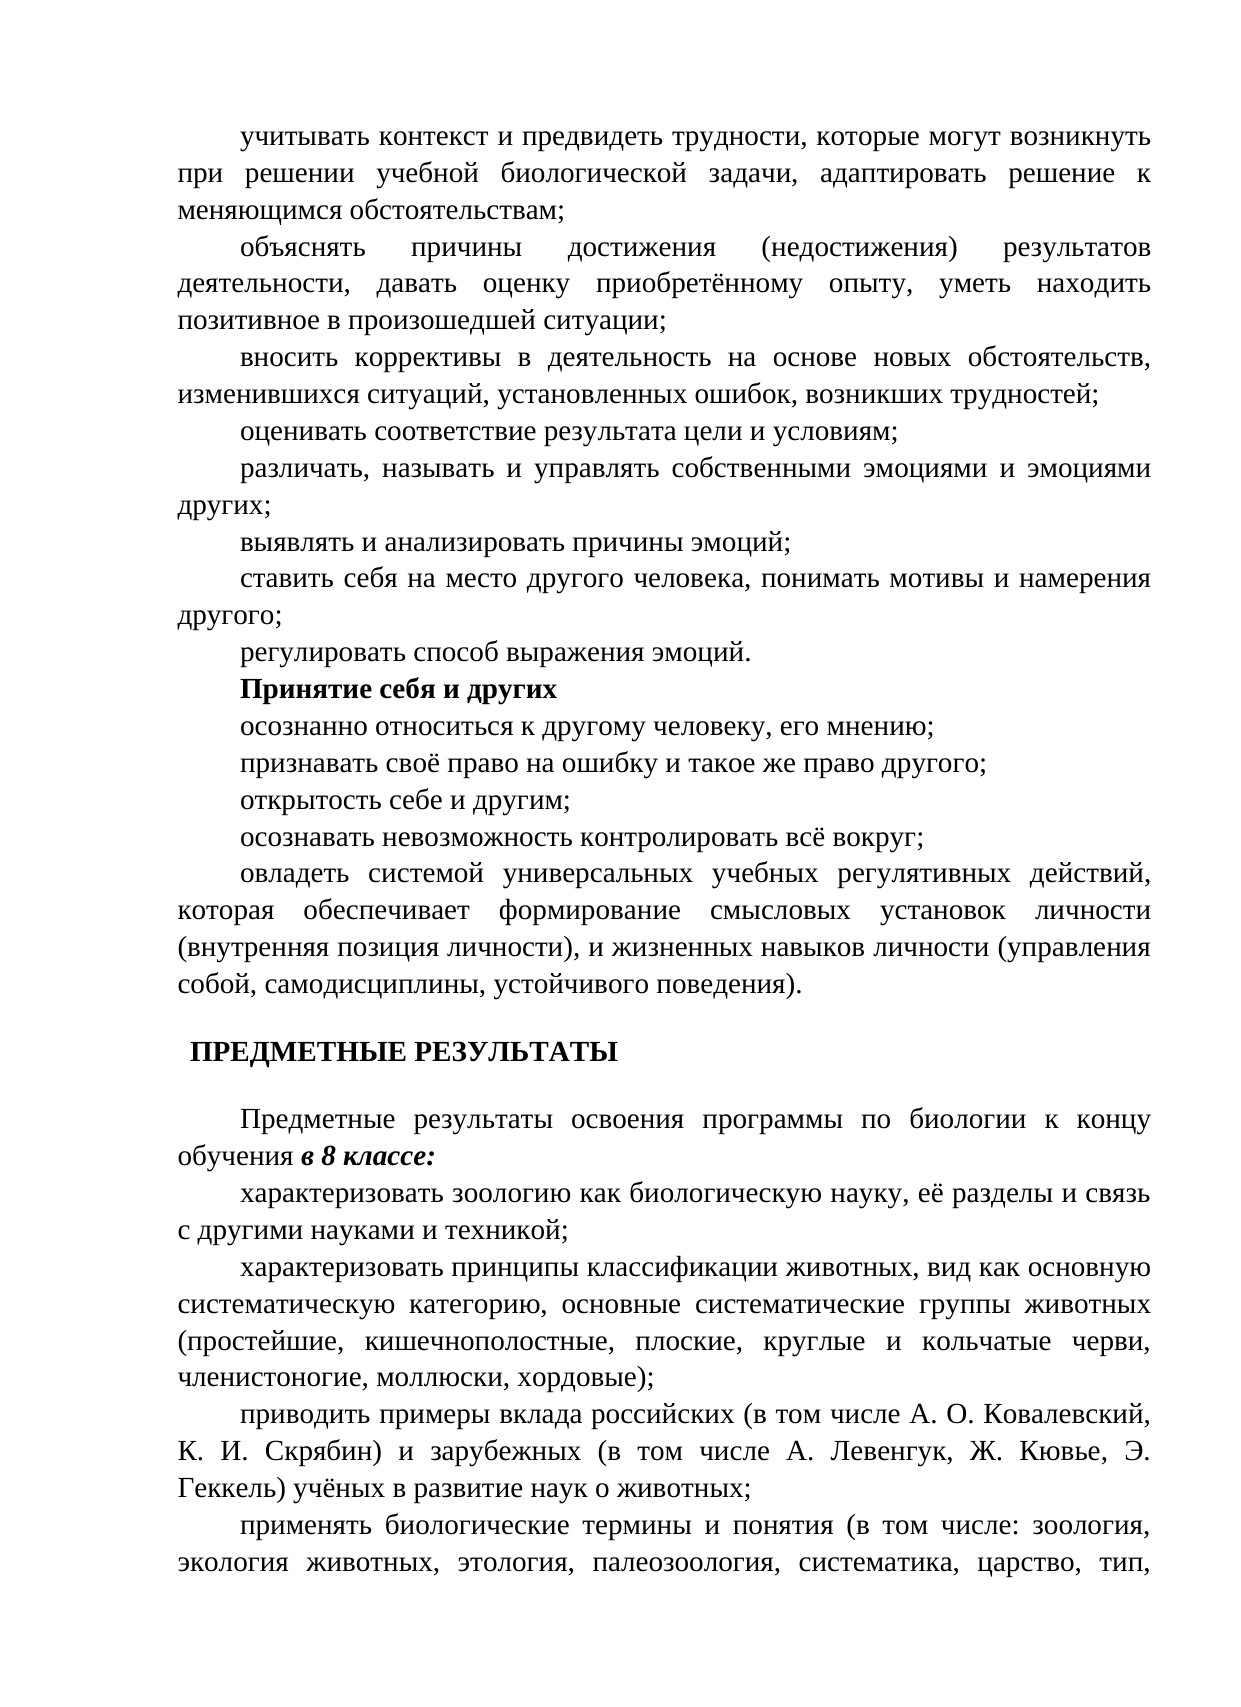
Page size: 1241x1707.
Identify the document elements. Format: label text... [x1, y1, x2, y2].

text оценивать соответствие результата цели и условиям; [177, 413, 1152, 447]
text осознавать невозможность контролировать всё вокруг; [177, 819, 1152, 852]
text Принятие себя и других [177, 671, 1152, 705]
text характеризовать принципы классификации животных, вид как основную систематическую категорию, основные систематические группы животных (простейшие, кишечнополостные, плоские, круглые и кольчатые черви, членистоногие, моллюски, хордовые); [177, 1249, 1152, 1393]
text различать, называть и управлять собственными эмоциями и эмоциями других; [177, 450, 1152, 520]
text признавать своё право на ошибку и такое же право другого; [177, 745, 1152, 778]
text объяснять причины достижения (недостижения) результатов деятельности, давать оценку приобретённому опыту, уметь находить позитивное в произошедшей ситуации; [177, 229, 1152, 336]
text овладеть системой универсальных учебных регулятивных действий, которая обеспечивает формирование смысловых установок личности (внутренняя позиция личности), и жизненных навыков личности (управления собой, самодисциплины, устойчивого поведения). [177, 856, 1152, 1000]
text выявлять и анализировать причины эмоций; [177, 524, 1152, 557]
text приводить примеры вклада российских (в том числе А. О. Ковалевский, К. И. Скрябин) и зарубежных (в том числе А. Левенгук, Ж. Кювье, Э. Геккель) учёных в развитие наук о животных; [177, 1396, 1152, 1504]
text ставить себя на место другого человека, понимать мотивы и намерения другого; [177, 561, 1152, 631]
text ПРЕДМЕТНЫЕ РЕЗУЛЬТАТЫ [190, 1034, 1152, 1067]
text характеризовать зоологию как биологическую науку, её разделы и связь с другими науками и техникой; [177, 1175, 1152, 1246]
text открытость себе и другим; [177, 782, 1152, 815]
text Предметные результаты освоения программы по биологии к концу обучения в 8 классе: [177, 1101, 1152, 1172]
text учитывать контекст и предвидеть трудности, которые могут возникнуть при решении учебной биологической задачи, адаптировать решение к меняющимся обстоятельствам; [177, 118, 1152, 225]
text регулировать способ выражения эмоций. [177, 634, 1152, 668]
text вносить коррективы в деятельность на основе новых обстоятельств, изменившихся ситуаций, установленных ошибок, возникших трудностей; [177, 339, 1152, 410]
text осознанно относиться к другому человеку, его мнению; [177, 708, 1152, 742]
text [177, 1507, 1152, 1577]
